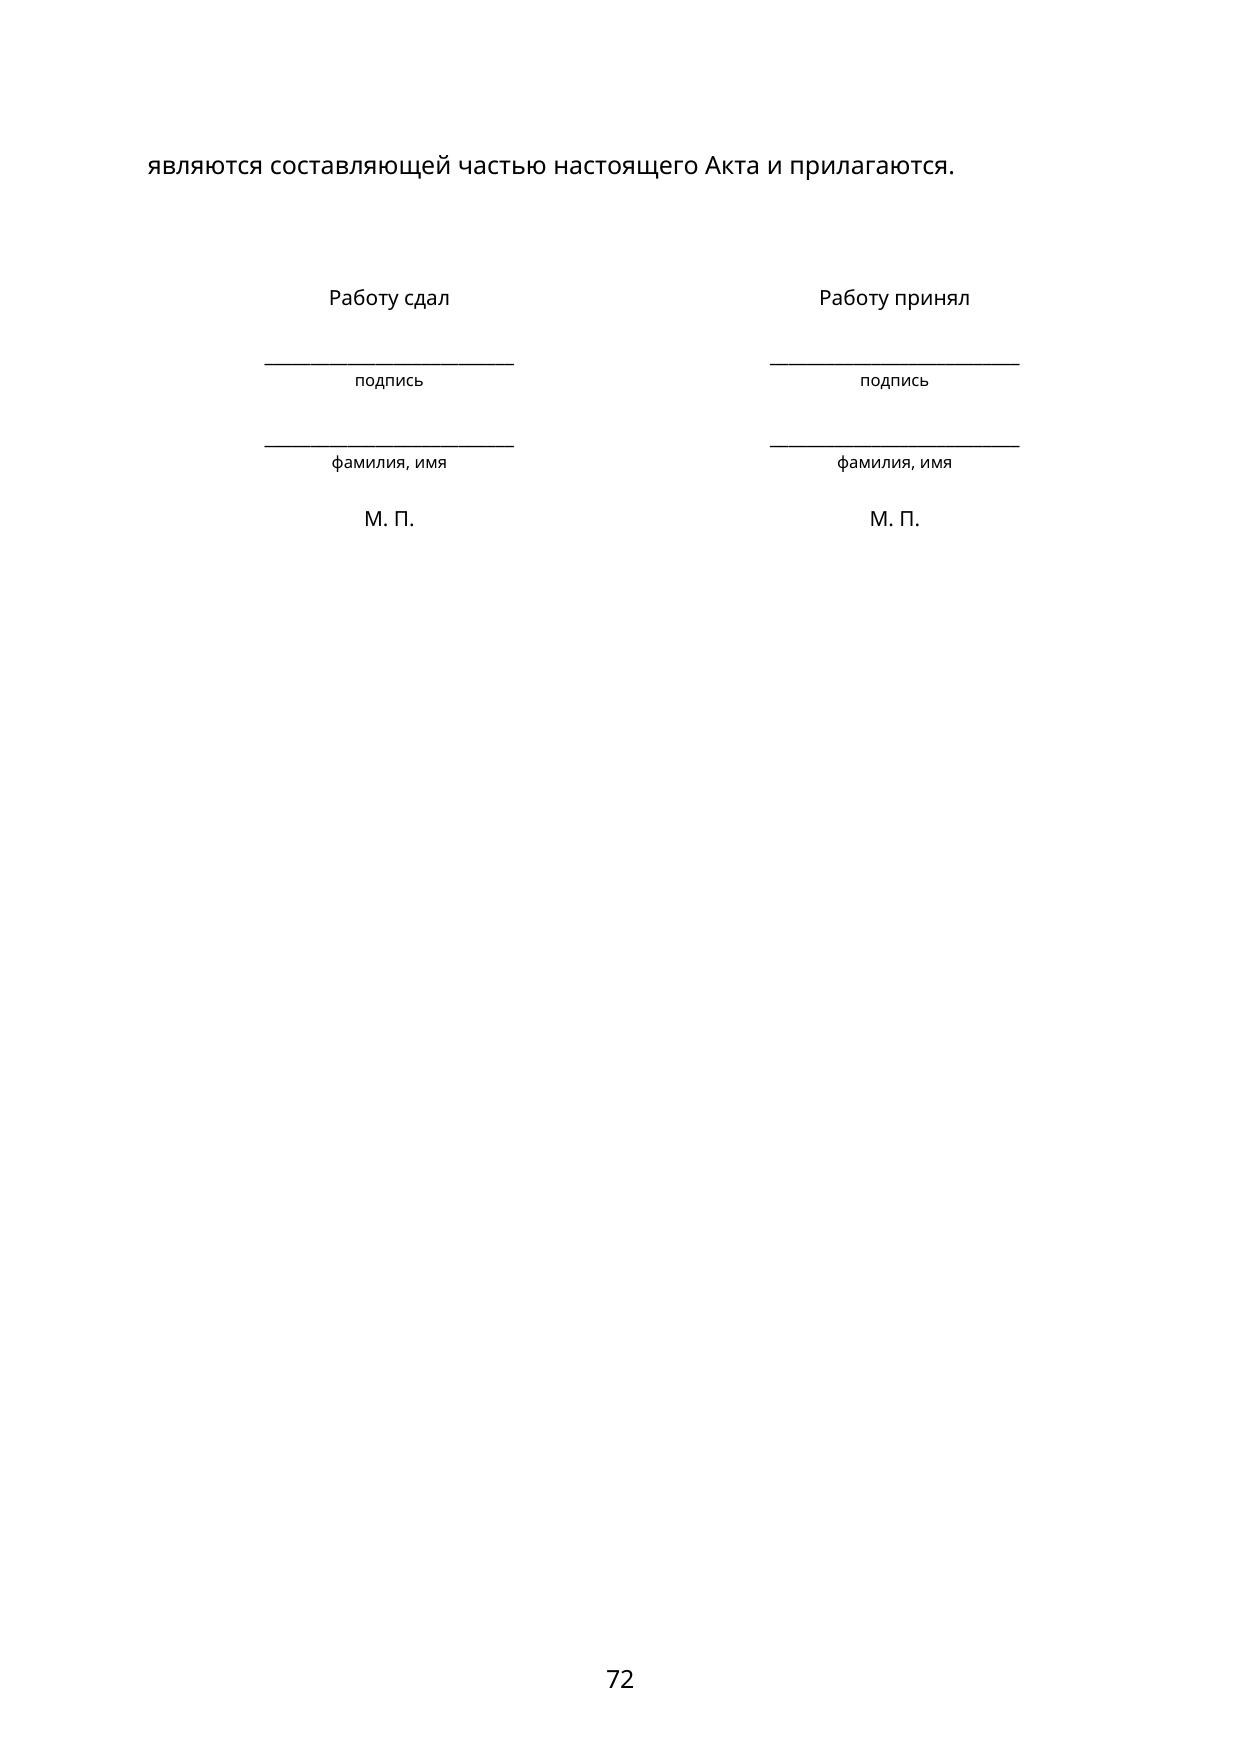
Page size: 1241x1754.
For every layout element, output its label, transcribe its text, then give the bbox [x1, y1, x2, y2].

table_cell ___________________________ фамилия, имя [642, 422, 1147, 504]
table_cell ___________________________ подпись [136, 340, 642, 422]
table_header Работу принял [642, 283, 1147, 340]
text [148, 148, 1092, 182]
table_cell ___________________________ подпись [642, 340, 1147, 422]
table_header Работу сдал [136, 283, 642, 340]
table_cell ___________________________ фамилия, имя [136, 422, 642, 504]
table_cell М. П. [642, 504, 1147, 561]
table_cell М. П. [136, 504, 642, 561]
